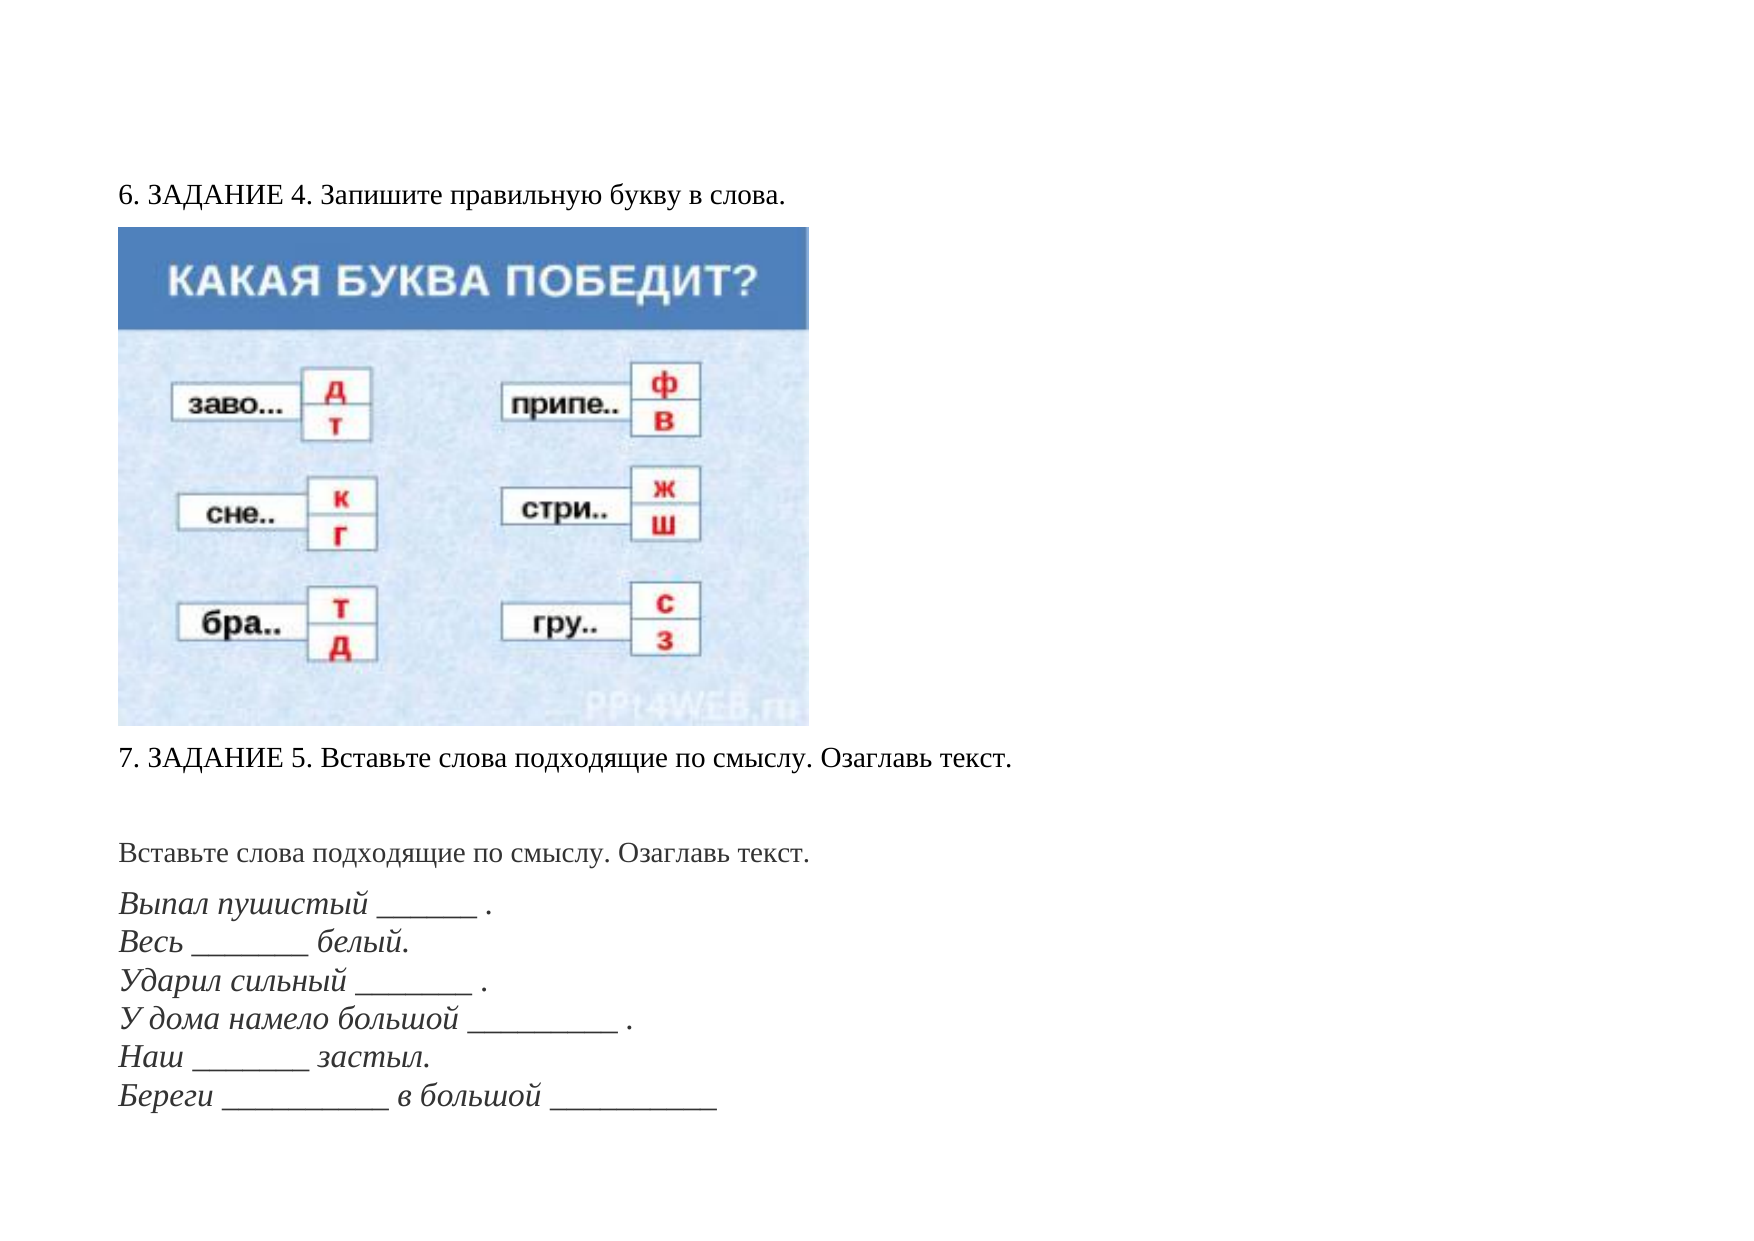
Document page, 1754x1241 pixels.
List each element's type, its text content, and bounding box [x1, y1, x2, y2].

text Вставьте слова подходящие по смыслу. Озаглавь текст. [118, 836, 1636, 869]
text Выпал пушистый ______ . Весь _______ белый. Ударил сильный _______ . У дома намело большой _________ . Наш _______ застыл. Береги __________ в большой __________ [118, 883, 1636, 1113]
text 6. ЗАДАНИЕ 4. Запишите правильную букву в слова. [118, 177, 1636, 211]
text 7. ЗАДАНИЕ 5. Вставьте слова подходящие по смыслу. Озаглавь текст. [118, 740, 1636, 774]
picture [118, 227, 809, 726]
